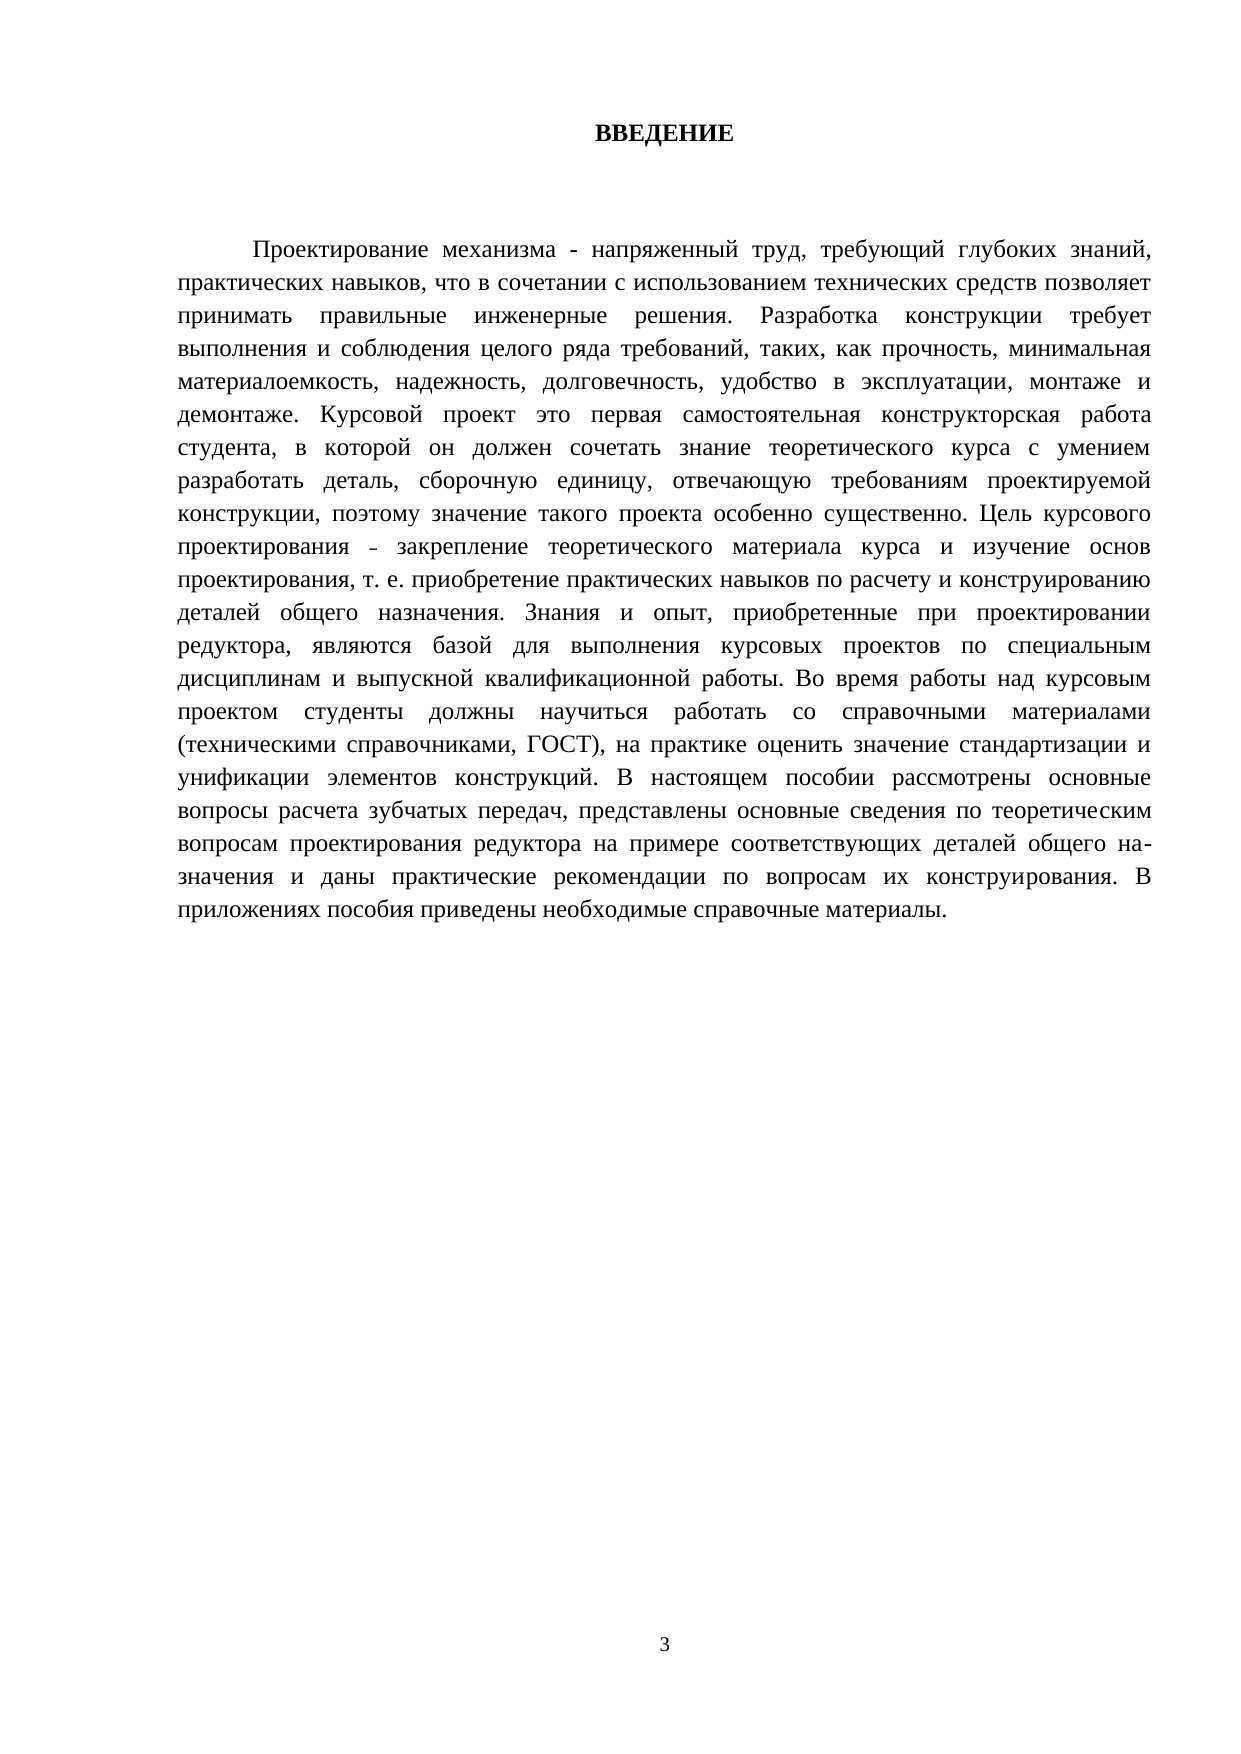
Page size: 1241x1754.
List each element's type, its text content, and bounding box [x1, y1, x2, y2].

text ВВЕДЕНИЕ [177, 118, 1152, 147]
text Проектирование механизма - напряженный труд, требующий глубоких знаний, практических навыков, что в сочетании с использованием технических средств позволяет принимать правильные инженерные решения. Разработка конструкции требует выполнения и соблюдения целого ряда требований, таких, как прочность, минимальная материалоемкость, надежность, долговечность, удобство в эксплуатации, монтаже и демонтаже. Курсовой проект это первая самостоятельная конструкторская работа студента, в которой он должен сочетать знание теоретического курса с умением разработать деталь, сборочную единицу, отвечающую требованиям проектируемой конструкции, поэтому значение такого проекта особенно существенно. Цель курсового проектирования ˗ закрепление теоретического материала курса и изучение основ проектирования, т. е. приобретение практических навыков по расчету и конструированию деталей общего назначения. Знания и опыт, приобретенные при проектировании редуктора, являются базой для выполнения курсовых проектов по специальным дисциплинам и выпускной квалификационной работы. Во время работы над курсовым проектом студенты должны научиться работать со справочными материалами (техническими справочниками, ГОСТ), на практике оценить значение стандартизации и унификации элементов конструкций. В настоящем пособии рассмотрены основные вопросы расчета зубчатых передач, представлены основные сведения по теоретическим вопросам проектирования редуктора на примере соответствующих деталей общего назначения и даны практические рекомендации по вопросам их конструирования. В приложениях пособия приведены необходимые справочные материалы. [177, 234, 1152, 923]
